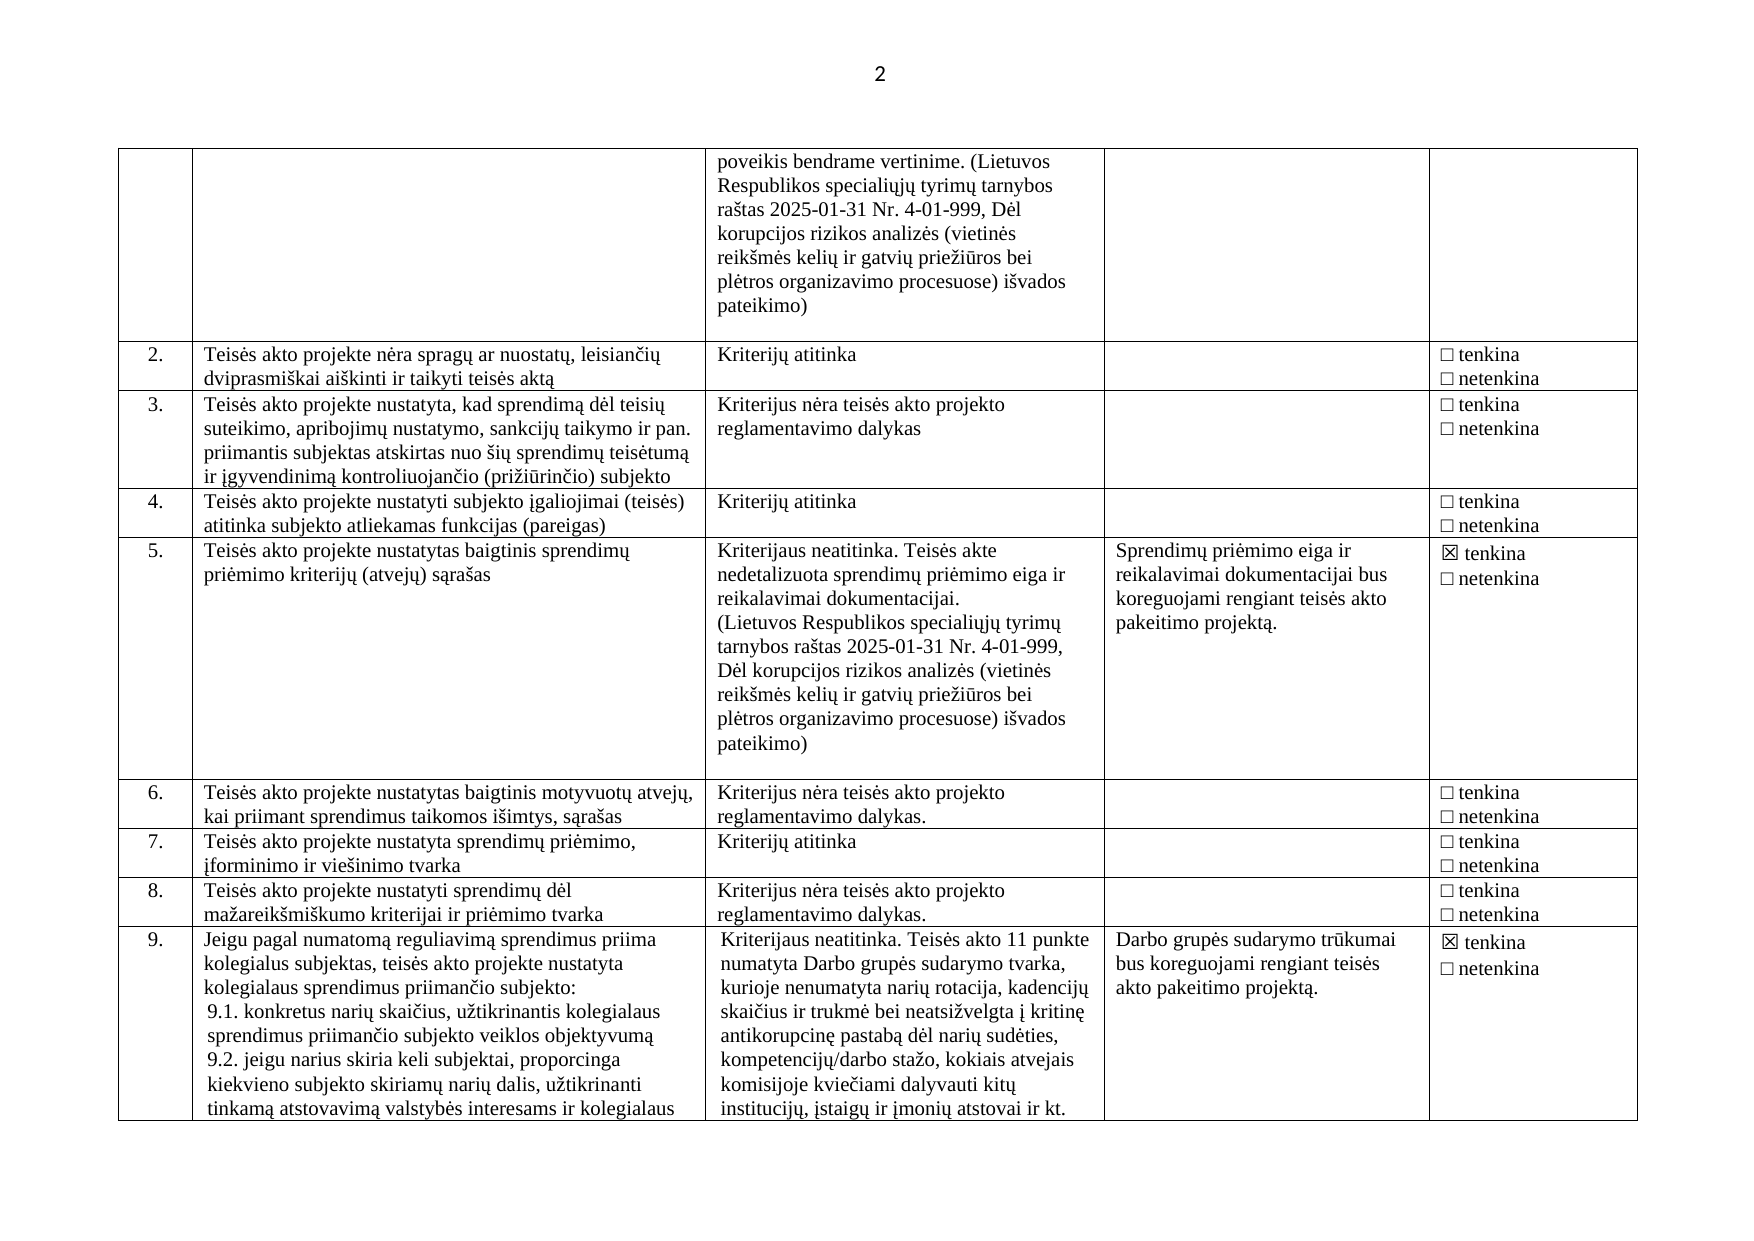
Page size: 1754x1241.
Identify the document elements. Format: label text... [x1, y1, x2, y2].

table_cell [1105, 489, 1429, 537]
table_cell □ tenkina □ netenkina [1430, 391, 1637, 488]
table_cell Kriterijų atitinka [706, 489, 1104, 537]
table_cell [706, 927, 1104, 1119]
table_cell 2. [119, 342, 192, 390]
table_cell Teisės akto projekte nėra spragų ar nuostatų, leisiančių dviprasmiškai aiškinti ir taikyti teisės aktą [193, 342, 705, 390]
table_cell 5. [119, 538, 192, 778]
table_cell □ tenkina □ netenkina [1430, 829, 1637, 877]
table_cell □ tenkina □ netenkina [1430, 342, 1637, 390]
table_cell Kriterijų atitinka [706, 342, 1104, 390]
table_cell □ tenkina □ netenkina [1430, 489, 1637, 537]
table_cell Teisės akto projekte nustatyta, kad sprendimą dėl teisių suteikimo, apribojimų nustatymo, sankcijų taikymo ir pan. priimantis subjektas atskirtas nuo šių sprendimų teisėtumą ir įgyvendinimą kontroliuojančio (prižiūrinčio) subjekto [193, 391, 705, 488]
table_cell ☒ tenkina □ netenkina [1430, 538, 1637, 778]
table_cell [193, 927, 705, 1119]
table_cell 6. [119, 780, 192, 828]
table_cell Kriterijaus neatitinka. Teisės akte nedetalizuota sprendimų priėmimo eiga ir reikalavimai dokumentacijai. (Lietuvos Respublikos specialiųjų tyrimų tarnybos raštas 2025-01-31 Nr. 4-01-999, Dėl korupcijos rizikos analizės (vietinės reikšmės kelių ir gatvių priežiūros bei plėtros organizavimo procesuose) išvados pateikimo) [706, 538, 1104, 778]
table_cell Teisės akto projekte nustatyti sprendimų dėl mažareikšmiškumo kriterijai ir priėmimo tvarka [193, 878, 705, 926]
table_cell Kriterijus nėra teisės akto projekto reglamentavimo dalykas [706, 391, 1104, 488]
table_cell [1105, 342, 1429, 390]
table_cell [1105, 878, 1429, 926]
table_cell 8. [119, 878, 192, 926]
table_cell Sprendimų priėmimo eiga ir reikalavimai dokumentacijai bus koreguojami rengiant teisės akto pakeitimo projektą. [1105, 538, 1429, 778]
table_cell Kriterijus nėra teisės akto projekto reglamentavimo dalykas. [706, 878, 1104, 926]
table_cell Teisės akto projekte nustatyti subjekto įgaliojimai (teisės) atitinka subjekto atliekamas funkcijas (pareigas) [193, 489, 705, 537]
table_cell Teisės akto projekte nustatytas baigtinis sprendimų priėmimo kriterijų (atvejų) sąrašas [193, 538, 705, 778]
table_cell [193, 149, 705, 341]
table_cell [1105, 391, 1429, 488]
table_cell [1105, 780, 1429, 828]
table_cell 4. [119, 489, 192, 537]
table_cell Teisės akto projekte nustatytas baigtinis motyvuotų atvejų, kai priimant sprendimus taikomos išimtys, sąrašas [193, 780, 705, 828]
table_cell 3. [119, 391, 192, 488]
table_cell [1430, 927, 1637, 1119]
table_cell 1. [119, 149, 192, 341]
table_cell Teisės akto projekte nustatyta sprendimų priėmimo, įforminimo ir viešinimo tvarka [193, 829, 705, 877]
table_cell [1430, 149, 1637, 341]
table_cell [1105, 829, 1429, 877]
table_cell 9. [119, 927, 192, 1119]
table_cell 7. [119, 829, 192, 877]
table_cell Kriterijus nėra teisės akto projekto reglamentavimo dalykas. [706, 780, 1104, 828]
table_cell Kriterijų atitinka [706, 829, 1104, 877]
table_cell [1105, 927, 1429, 1119]
table_cell □ tenkina □ netenkina [1430, 878, 1637, 926]
table_cell □ tenkina □ netenkina [1430, 780, 1637, 828]
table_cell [1105, 149, 1429, 341]
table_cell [706, 149, 1104, 341]
